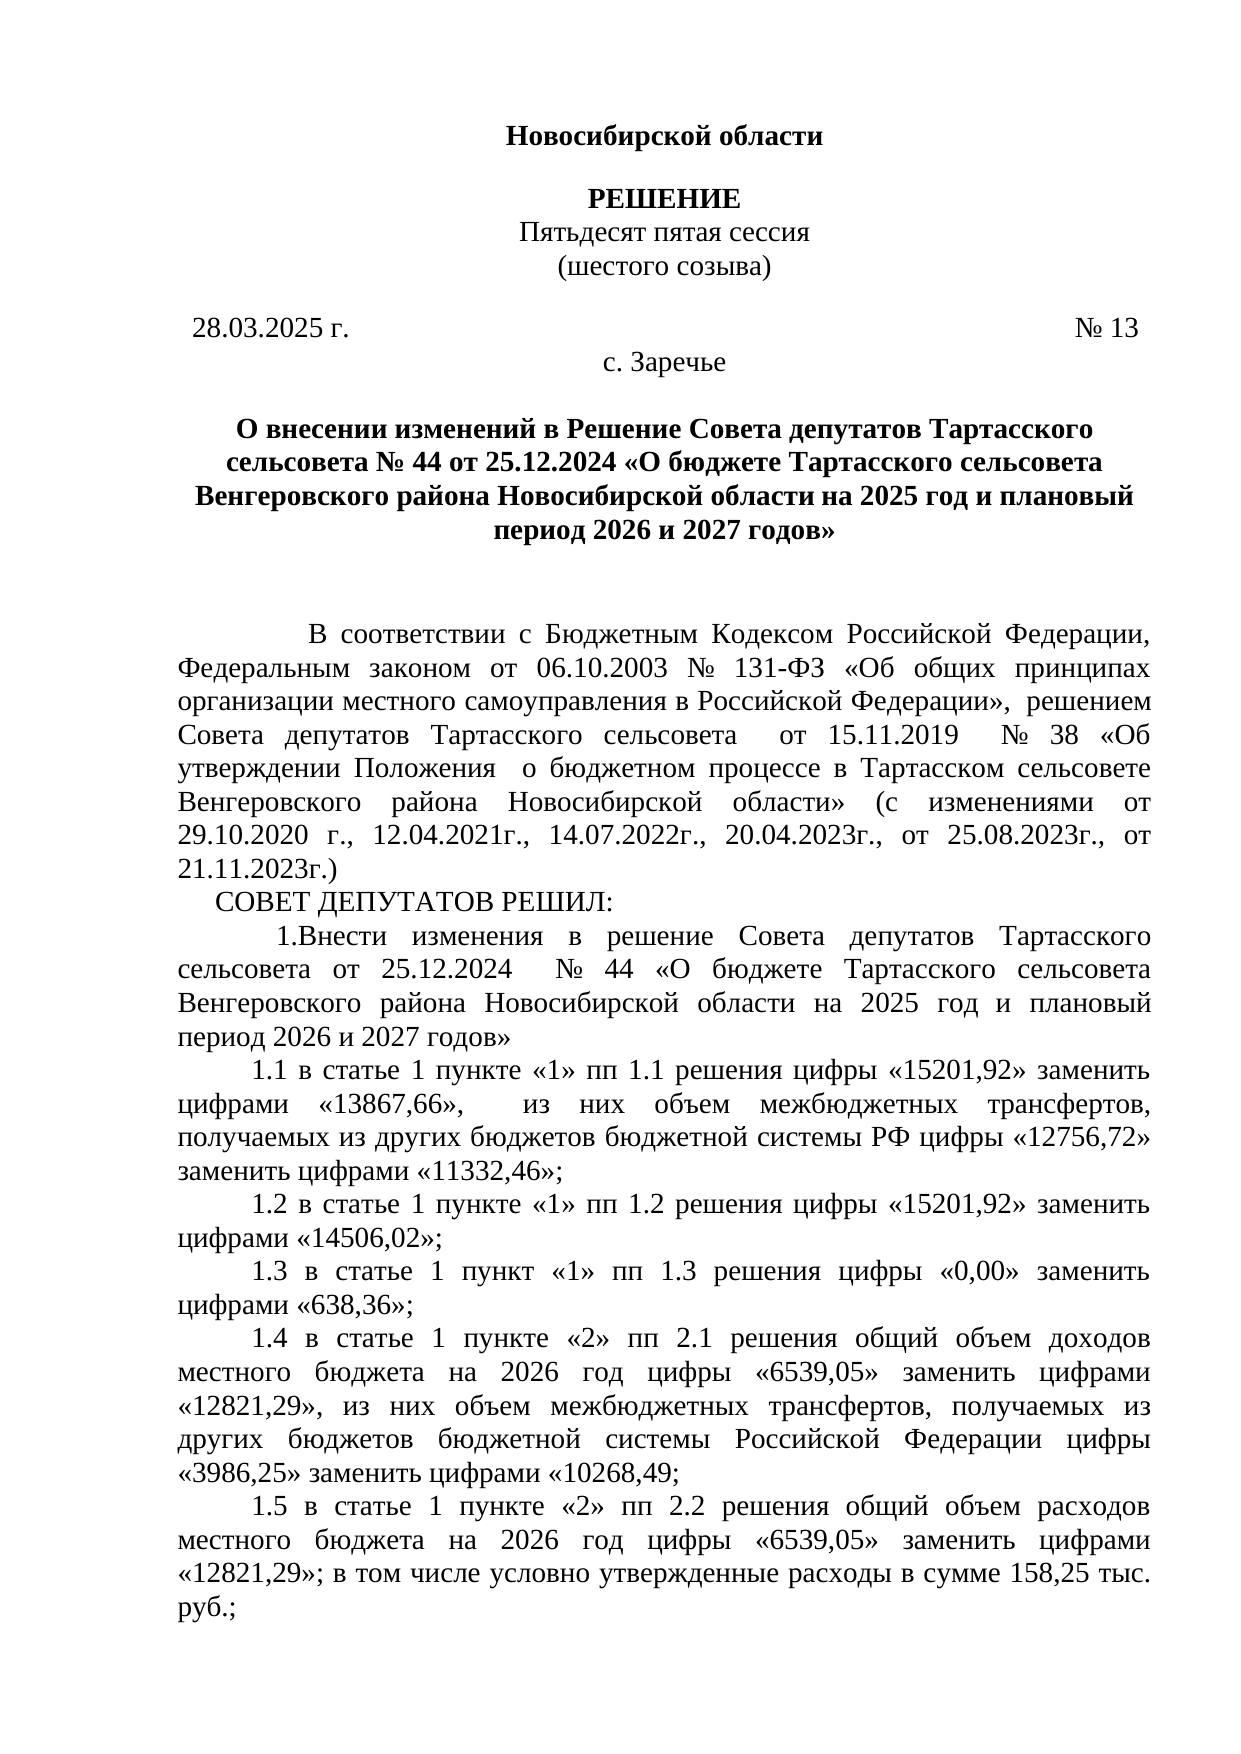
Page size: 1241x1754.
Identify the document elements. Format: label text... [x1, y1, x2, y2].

text с. Заречье [177, 344, 1152, 377]
text 28.03.2025 г. № 13 [177, 310, 1152, 344]
text (шестого созыва) [177, 248, 1152, 281]
text 1.Внести изменения в решение Совета депутатов Тартасского сельсовета от 25.12.2024 № 44 «О бюджете Тартасского сельсовета Венгеровского района Новосибирской области на 2025 год и плановый период 2026 и 2027 годов» [177, 918, 1152, 1052]
text 1.3 в статье 1 пункт «1» пп 1.3 решения цифры «0,00» заменить цифрами «638,36»; [177, 1253, 1152, 1321]
text 1.4 в статье 1 пункте «2» пп 2.1 решения общий объем доходов местного бюджета на 2026 год цифры «6539,05» заменить цифрами «12821,29», из них объем межбюджетных трансфертов, получаемых из других бюджетов бюджетной системы Российской Федерации цифры «3986,25» заменить цифрами «10268,49; [177, 1321, 1152, 1488]
text 1.2 в статье 1 пункте «1» пп 1.2 решения цифры «15201,92» заменить цифрами «14506,02»; [177, 1186, 1152, 1253]
text СОВЕТ ДЕПУТАТОВ РЕШИЛ: [177, 884, 1152, 918]
text РЕШЕНИЕ [177, 181, 1152, 214]
title О внесении изменений в Решение Совета депутатов Тартасского сельсовета № 44 от 25.12.2024 «О бюджете Тартасского сельсовета Венгеровского района Новосибирской области на 2025 год и плановый период 2026 и 2027 годов» [177, 411, 1152, 547]
text Новосибирской области [177, 118, 1152, 152]
text 1.1 в статье 1 пункте «1» пп 1.1 решения цифры «15201,92» заменить цифрами «13867,66», из них объем межбюджетных трансфертов, получаемых из других бюджетов бюджетной системы РФ цифры «12756,72» заменить цифрами «11332,46»; [177, 1052, 1152, 1186]
text Пятьдесят пятая сессия [177, 214, 1152, 248]
text 1.5 в статье 1 пункте «2» пп 2.2 решения общий объем расходов местного бюджета на 2026 год цифры «6539,05» заменить цифрами «12821,29»; в том числе условно утвержденные расходы в сумме 158,25 тыс. руб.; [177, 1488, 1152, 1622]
text В соответствии с Бюджетным Кодексом Российской Федерации, Федеральным законом от 06.10.2003 № 131-ФЗ «Об общих принципах организации местного самоуправления в Российской Федерации», решением Совета депутатов Тартасского сельсовета от 15.11.2019 № 38 «Об утверждении Положения о бюджетном процессе в Тартасском сельсовете Венгеровского района Новосибирской области» (с изменениями от 29.10.2020 г., 12.04.2021г., 14.07.2022г., 20.04.2023г., от 25.08.2023г., от 21.11.2023г.) [177, 616, 1152, 884]
